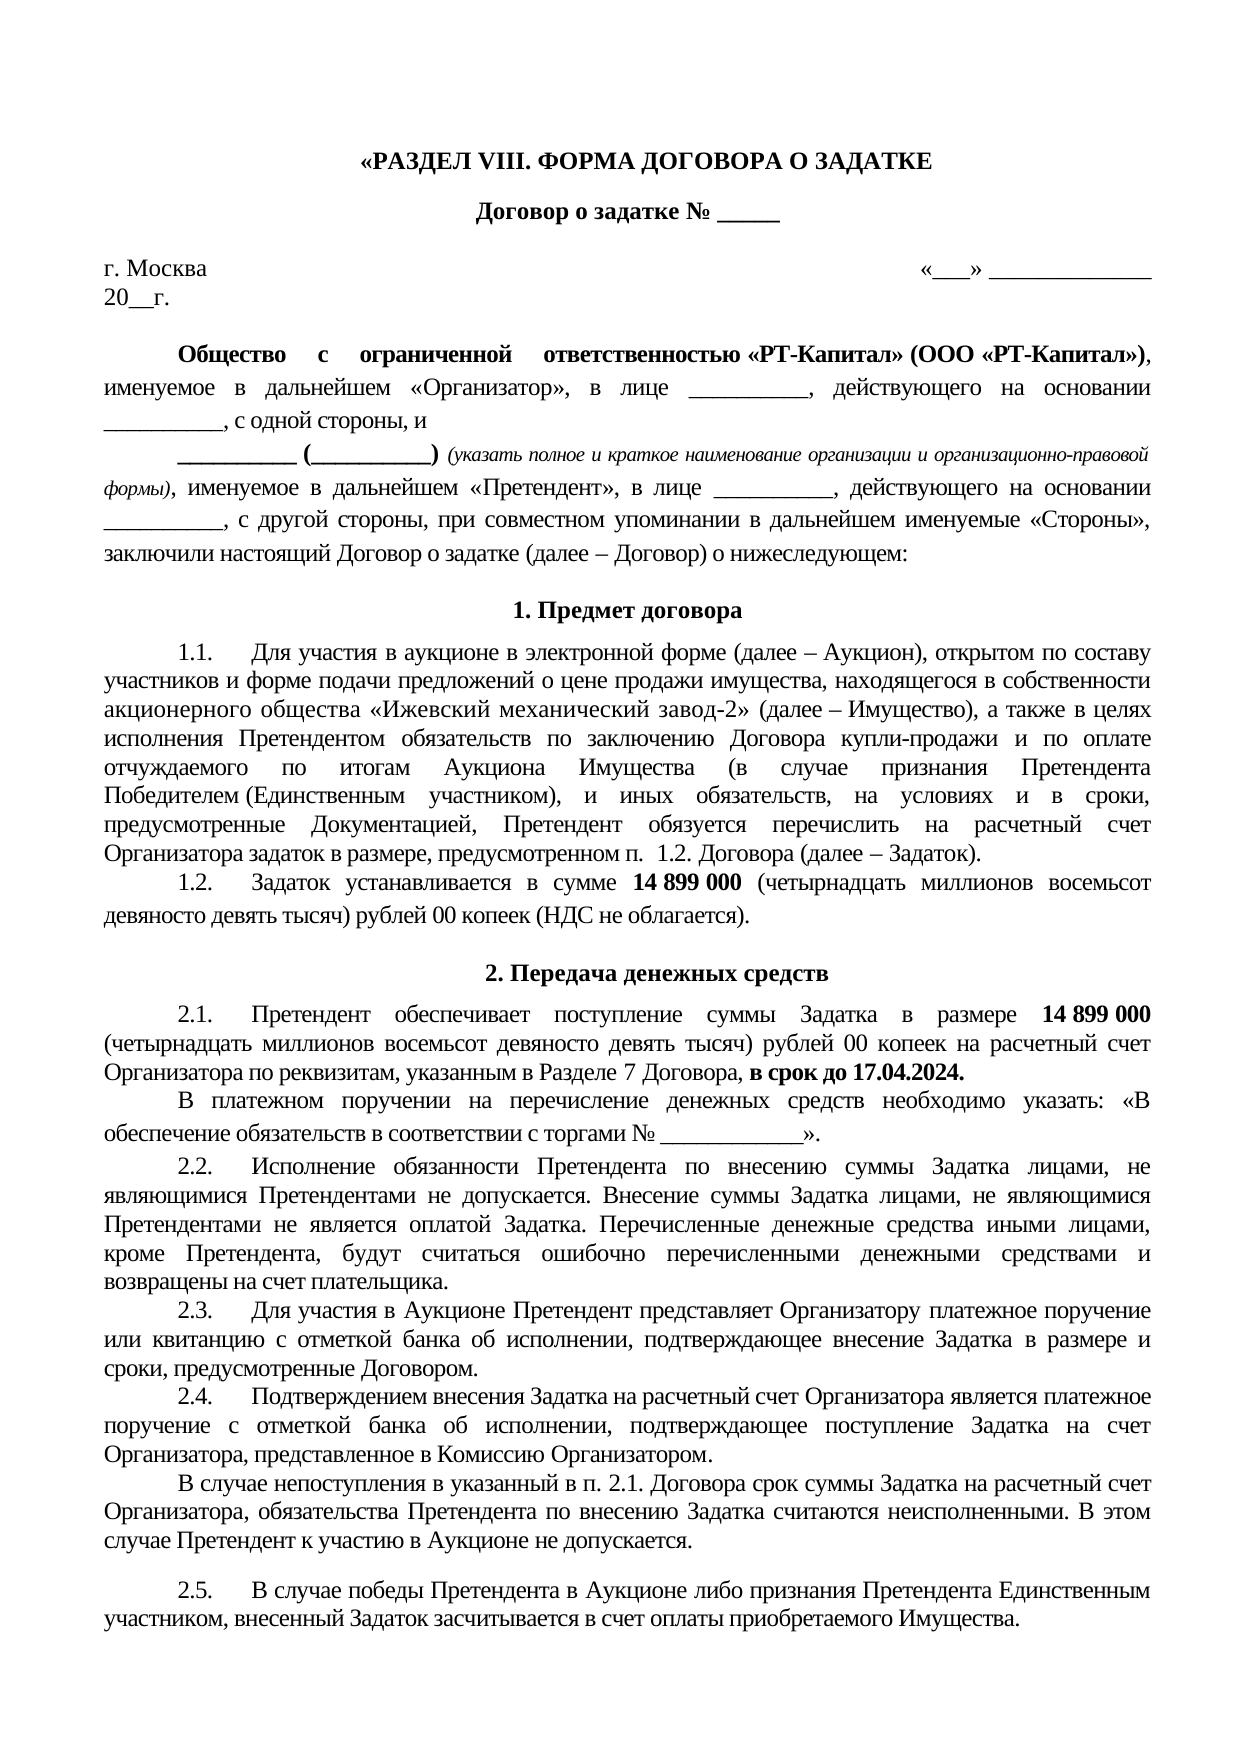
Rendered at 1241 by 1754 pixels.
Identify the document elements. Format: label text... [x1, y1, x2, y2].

text Договор о задатке № _____ [103, 196, 1152, 224]
list Претендент обеспечивает поступление суммы Задатка в размере 14 899 000 (четырнадцать миллионов восемьсот девяносто девять тысяч) рублей 00 копеек на расчетный счет Организатора по реквизитам, указанным в Разделе 7 Договора, в срок до 17.04.2024. [103, 999, 1152, 1085]
text В случае непоступления в указанный в п. 2.1. Договора срок суммы Задатка на расчетный счет Организатора, обязательства Претендента по внесению Задатка считаются неисполненными. В этом случае Претендент к участию в Аукционе не допускается. [103, 1468, 1152, 1554]
text Общество с ограниченной ответственностью «РТ-Капитал» (ООО «РТ-Капитал»), именуемое в дальнейшем «Организатор», в лице __________, действующего на основании __________, с одной стороны, и [103, 339, 1152, 434]
text __________ (__________) (указать полное и краткое наименование организации и организационно-правовой формы), именуемое в дальнейшем «Претендент», в лице __________, действующего на основании __________, с другой стороны, при совместном упоминании в дальнейшем именуемые «Стороны», заключили настоящий Договор о задатке (далее – Договор) о нижеследующем: [103, 438, 1152, 566]
list Задаток устанавливается в сумме 14 899 000 (четырнадцать миллионов восемьсот девяносто девять тысяч) рублей 00 копеек (НДС не облагается). [103, 867, 1152, 929]
list Предмет договора [103, 596, 1152, 624]
list Подтверждением внесения Задатка на расчетный счет Организатора является платежное поручение с отметкой банка об исполнении, подтверждающее поступление Задатка на счет Организатора, представленное в Комиссию Организатором. [103, 1381, 1152, 1468]
list Исполнение обязанности Претендента по внесению суммы Задатка лицами, не являющимися Претендентами не допускается. Внесение суммы Задатка лицами, не являющимися Претендентами не является оплатой Задатка. Перечисленные денежные средства иными лицами, кроме Претендента, будут считаться ошибочно перечисленными денежными средствами и возвращены на счет плательщика. [103, 1151, 1152, 1295]
list Для участия в аукционе в электронной форме (далее – Аукцион), открытом по составу участников и форме подачи предложений о цене продажи имущества, находящегося в собственности акционерного общества «Ижевский механический завод-2» (далее – Имущество), а также в целях исполнения Претендентом обязательств по заключению Договора купли-продажи и по оплате отчуждаемого по итогам Аукциона Имущества (в случае признания Претендента Победителем (Единственным участником), и иных обязательств, на условиях и в сроки, предусмотренные Документацией, Претендент обязуется перечислить на расчетный счет Организатора задаток в размере, предусмотренном п. 1.2. Договора (далее – Задаток). [103, 637, 1152, 867]
list Для участия в Аукционе Претендент представляет Организатору платежное поручение или квитанцию с отметкой банка об исполнении, подтверждающее внесение Задатка в размере и сроки, предусмотренные Договором. [103, 1295, 1152, 1381]
list В случае победы Претендента в Аукционе либо признания Претендента Единственным участником, внесенный Задаток засчитывается в счет оплаты приобретаемого Имущества. [103, 1575, 1152, 1632]
list «РАЗДЕЛ VIII. ФОРМА ДОГОВОРА О ЗАДАТКЕ [141, 146, 1152, 175]
text В платежном поручении на перечисление денежных средств необходимо указать: «В обеспечение обязательств в соответствии с торгами № ____________». [103, 1085, 1152, 1147]
text г. Москва «___» _____________ 20__г. [103, 253, 1152, 311]
list Передача денежных средств [162, 958, 1152, 987]
